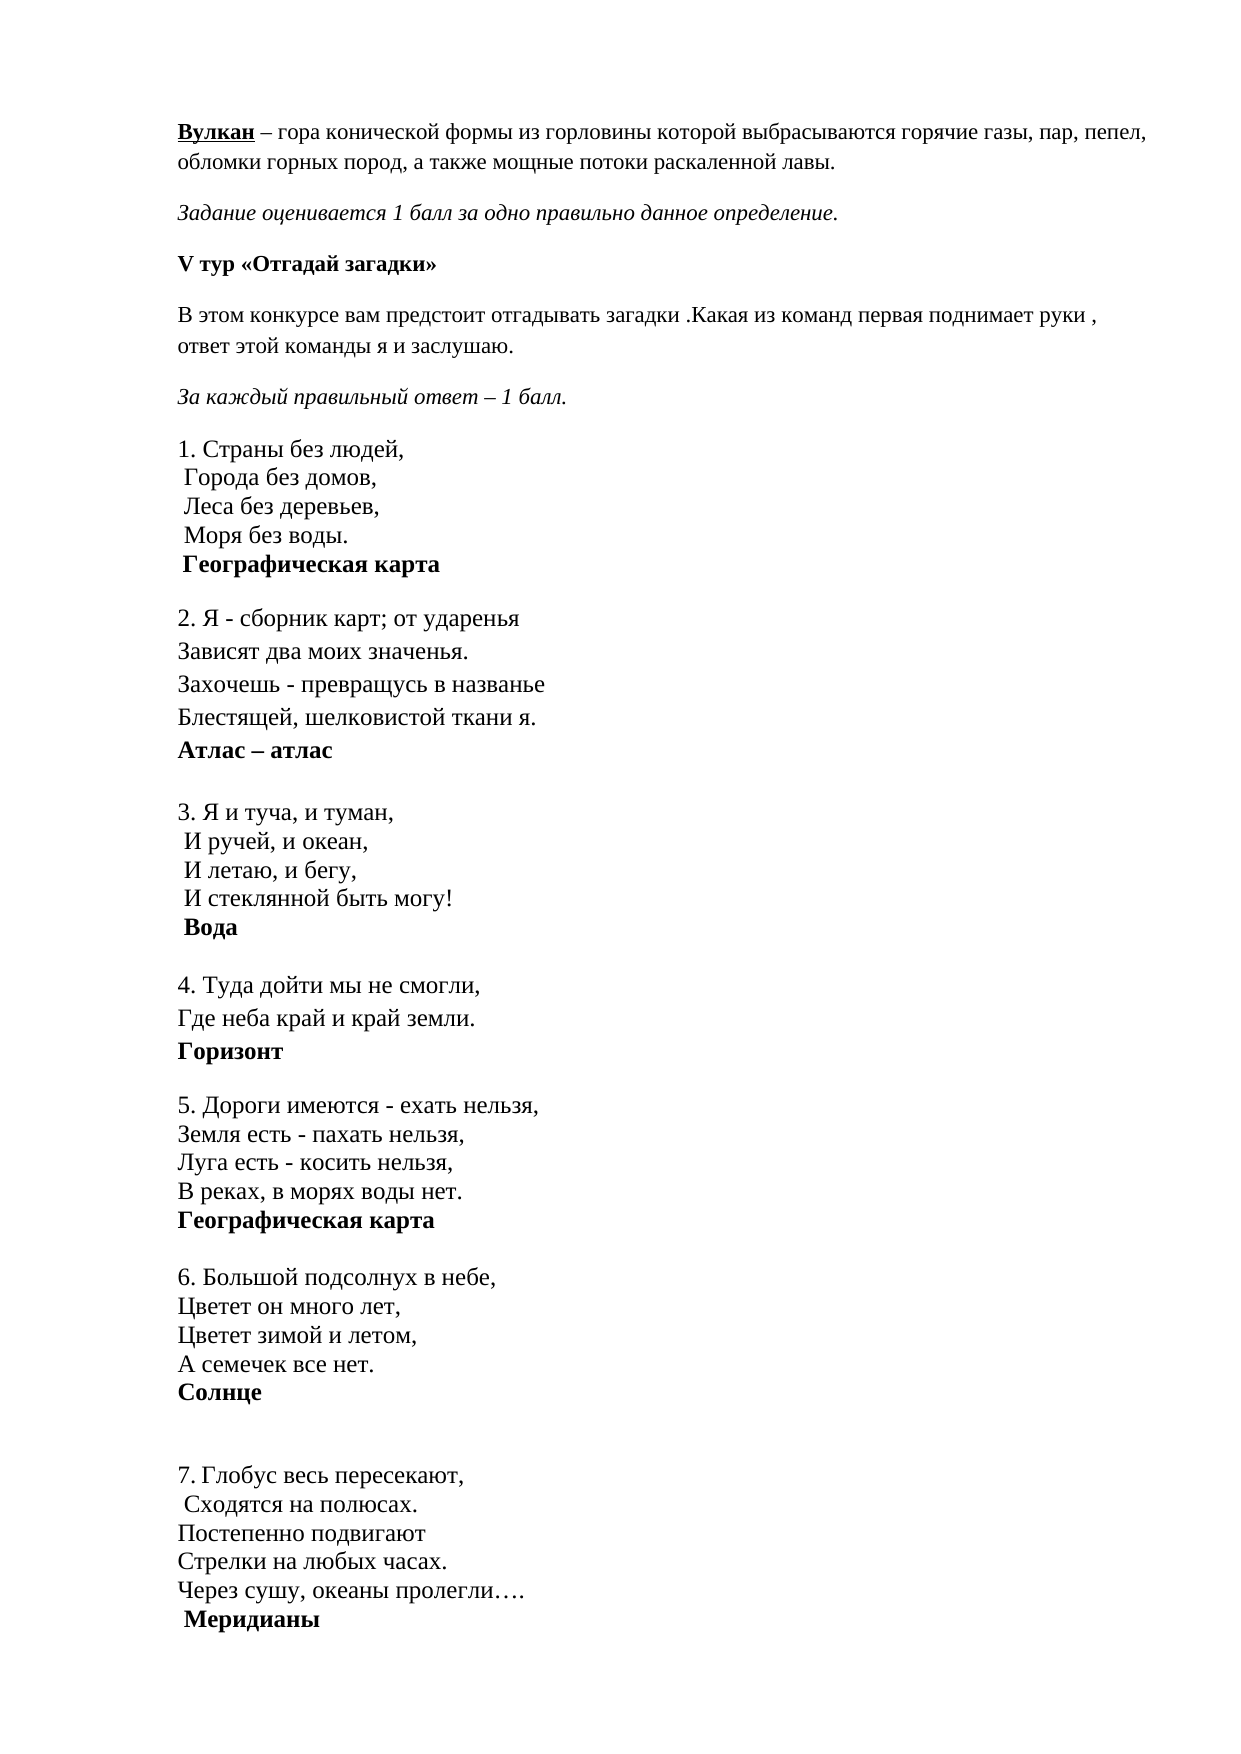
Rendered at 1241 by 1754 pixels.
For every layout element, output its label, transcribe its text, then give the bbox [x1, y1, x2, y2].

text Задание оценивается 1 балл за одно правильно данное определение. [177, 199, 1152, 226]
text 1. Страны без людей, Города без домов, Леса без деревьев, Моря без воды. [177, 434, 1152, 549]
text За каждый правильный ответ – 1 балл. [177, 383, 1152, 409]
text Постепенно подвигают [177, 1518, 1152, 1546]
text V тур «Отгадай загадки» [177, 250, 1152, 277]
text Солнце [177, 1377, 1152, 1406]
text 7. Глобус весь пересекают, Сходятся на полюсах. [177, 1460, 1152, 1518]
text 3. Я и туча, и туман, И ручей, и океан, И летаю, и бегу, И стеклянной быть могу! Вода [177, 797, 1152, 941]
text 4. Туда дойти мы не смогли, Где неба край и край земли. Горизонт [177, 970, 1152, 1065]
text 5. Дороги имеются - ехать нельзя, Земля есть - пахать нельзя, Луга есть - косить нельзя, В реках, в морях воды нет. [177, 1090, 1152, 1205]
text 6. Большой подсолнух в небе, Цветет он много лет, Цветет зимой и летом, А семечек все нет. [177, 1262, 1152, 1377]
text Вулкан – гора конической формы из горловины которой выбрасываются горячие газы, пар, пепел, обломки горных пород, а также мощные потоки раскаленной лавы. [177, 118, 1152, 175]
text Географическая карта [177, 549, 1152, 578]
text Через сушу, океаны пролегли…. [177, 1575, 1152, 1604]
text Меридианы [177, 1604, 1152, 1633]
text Географическая карта [177, 1205, 1152, 1234]
text Стрелки на любых часах. [177, 1546, 1152, 1575]
text В этом конкурсе вам предстоит отгадывать загадки .Какая из команд первая поднимает руки , ответ этой команды я и заслушаю. [177, 301, 1152, 358]
text 2. Я - сборник карт; от ударенья Зависят два моих значенья. Захочешь - превращусь в названье Блестящей, шелковистой ткани я. Атлас – атлас [177, 603, 1152, 764]
